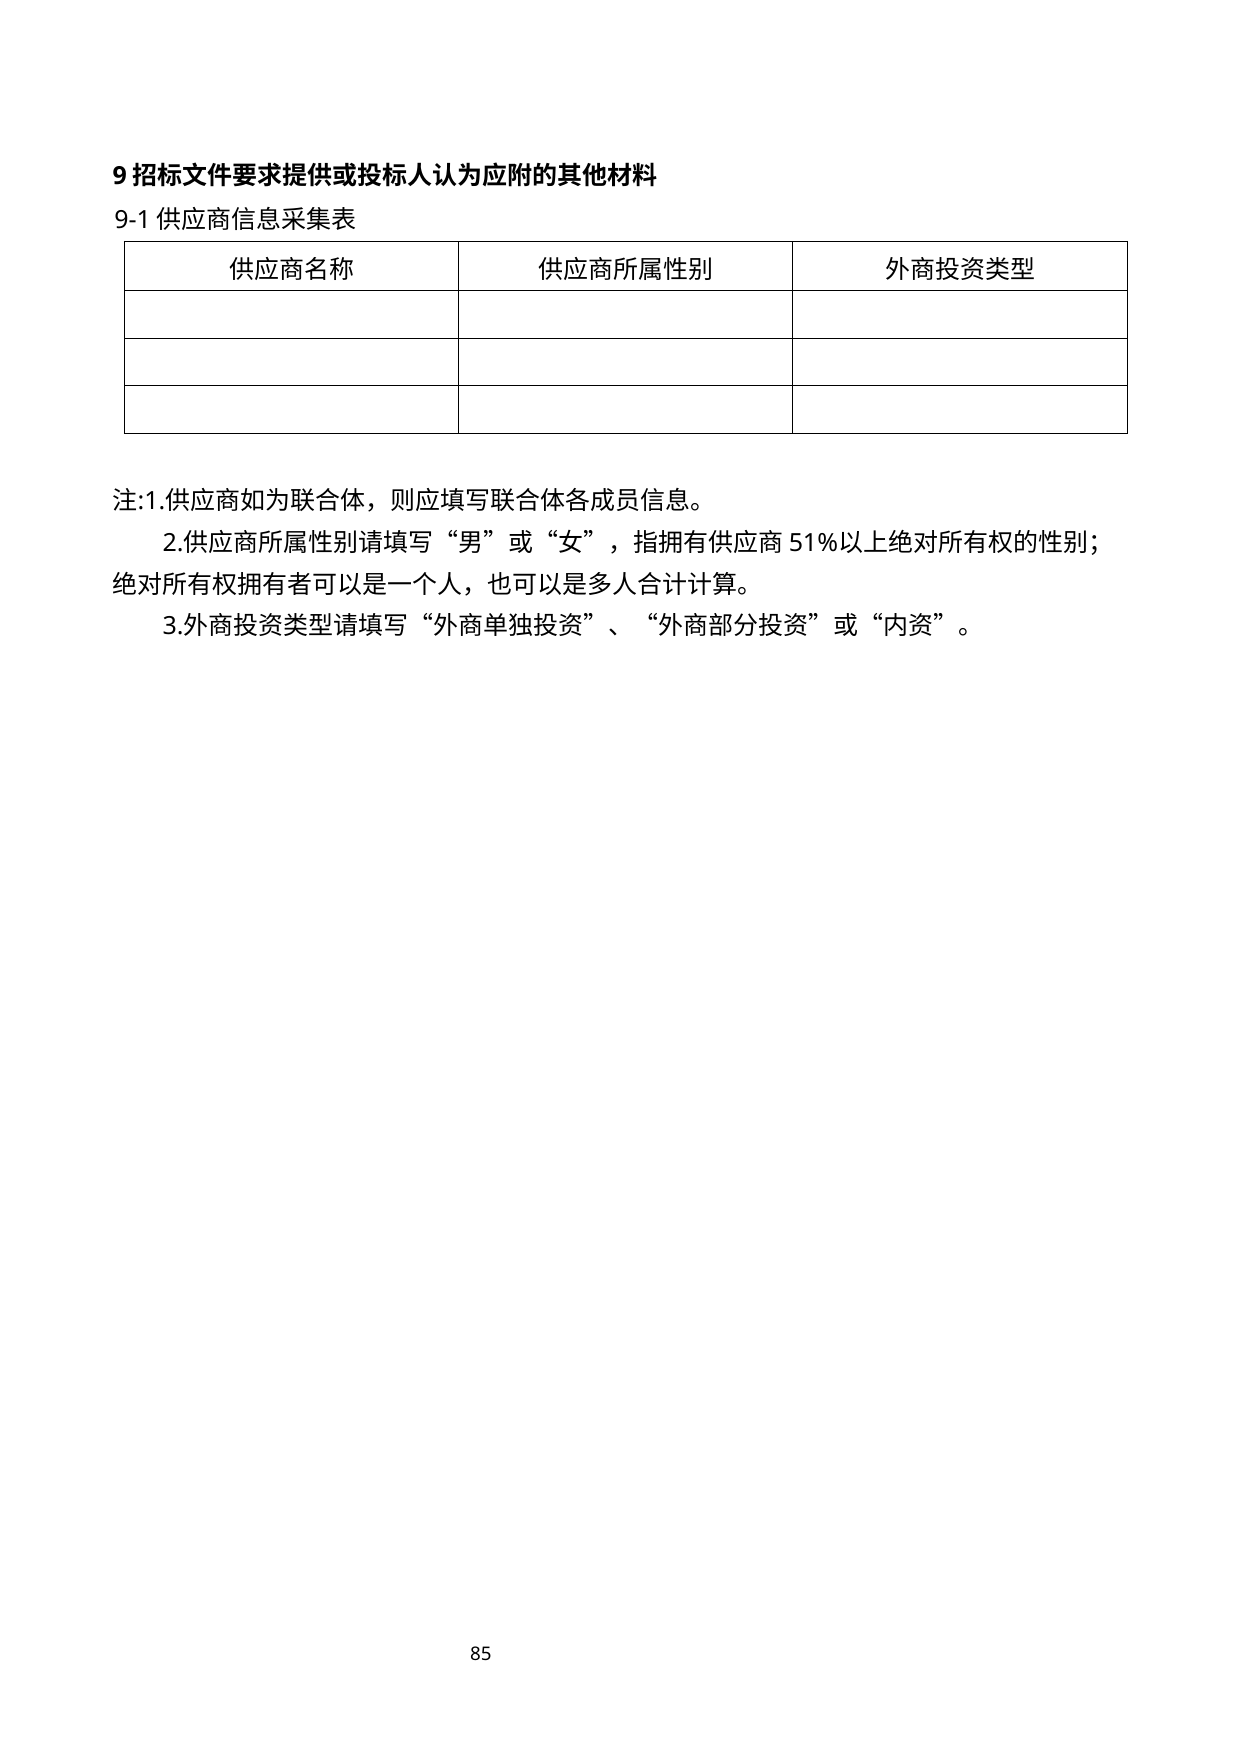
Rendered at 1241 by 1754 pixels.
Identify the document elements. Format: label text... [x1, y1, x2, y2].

table_cell [125, 386, 458, 432]
table_cell [459, 339, 792, 385]
text 9招标文件要求提供或投标人认为应附的其他材料 [112, 158, 1128, 191]
table_cell [793, 386, 1127, 432]
table_cell [459, 386, 792, 432]
table_header 外商投资类型 [793, 242, 1127, 290]
text 3.外商投资类型请填写“外商单独投资”、“外商部分投资”或“内资”。 [112, 606, 1128, 642]
text 2.供应商所属性别请填写“男”或“女”，指拥有供应商51%以上绝对所有权的性别；绝对所有权拥有者可以是一个人，也可以是多人合计计算。 [112, 522, 1128, 600]
table_cell [793, 291, 1127, 337]
table_cell [793, 339, 1127, 385]
table_cell [125, 291, 458, 337]
table_cell [125, 339, 458, 385]
text 9-1供应商信息采集表 [114, 199, 1128, 235]
table_header 供应商所属性别 [459, 242, 792, 290]
text 注:1.供应商如为联合体，则应填写联合体各成员信息。 [112, 481, 1128, 517]
table_cell [459, 291, 792, 337]
table_header 供应商名称 [125, 242, 458, 290]
